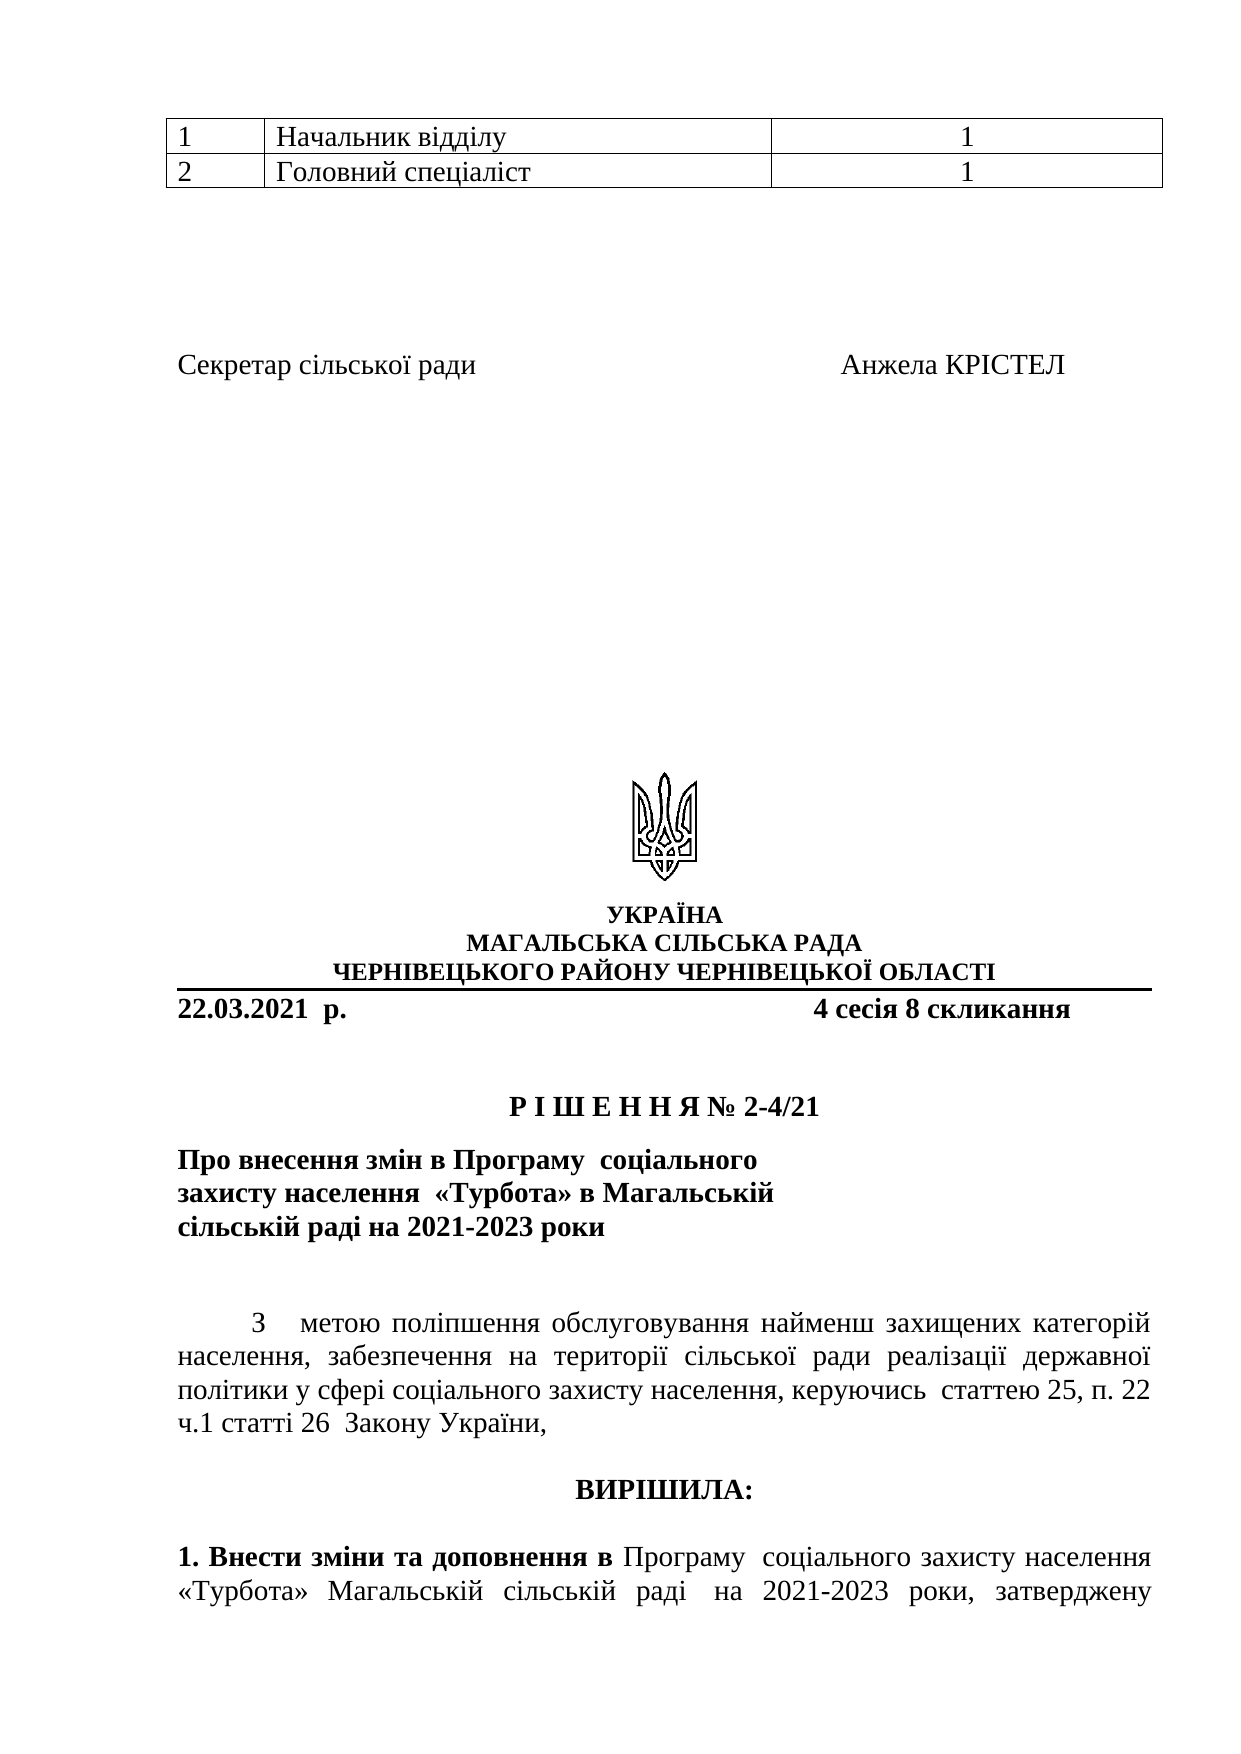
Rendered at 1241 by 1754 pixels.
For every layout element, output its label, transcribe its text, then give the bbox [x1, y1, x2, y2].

text МАГАЛЬСЬКА СІЛЬСЬКА РАДА [177, 928, 1152, 957]
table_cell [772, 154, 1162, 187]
text Р І Ш Е Н Н Я № 2-4/21 [177, 1089, 1152, 1123]
text сільській раді на 2021-2023 роки [177, 1209, 1152, 1242]
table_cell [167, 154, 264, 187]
text Cекретар сільської ради Анжела КРІСТЕЛ [177, 347, 1152, 380]
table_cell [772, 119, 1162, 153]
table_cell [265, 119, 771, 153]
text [177, 1539, 1152, 1607]
text 22.03.2021 р. 4 сесія 8 скликання [177, 991, 1152, 1025]
text ВИРІШИЛА: [177, 1472, 1152, 1506]
picture [628, 769, 701, 883]
text Про внесення змін в Програму соціального [177, 1142, 1152, 1175]
text УКРАЇНА [177, 900, 1152, 928]
text З метою поліпшення обслуговування найменш захищених категорій населення, забезпечення на території сільської ради реалізації державної політики у сфері соціального захисту населення, керуючись статтею 25, п. 22 ч.1 статті 26 Закону України, [177, 1305, 1152, 1439]
text ЧЕРНІВЕЦЬКОГО РАЙОНУ ЧЕРНІВЕЦЬКОЇ ОБЛАСТІ [177, 957, 1152, 988]
text захисту населення «Турбота» в Магальській [177, 1175, 1152, 1209]
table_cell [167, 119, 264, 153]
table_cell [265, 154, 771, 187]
